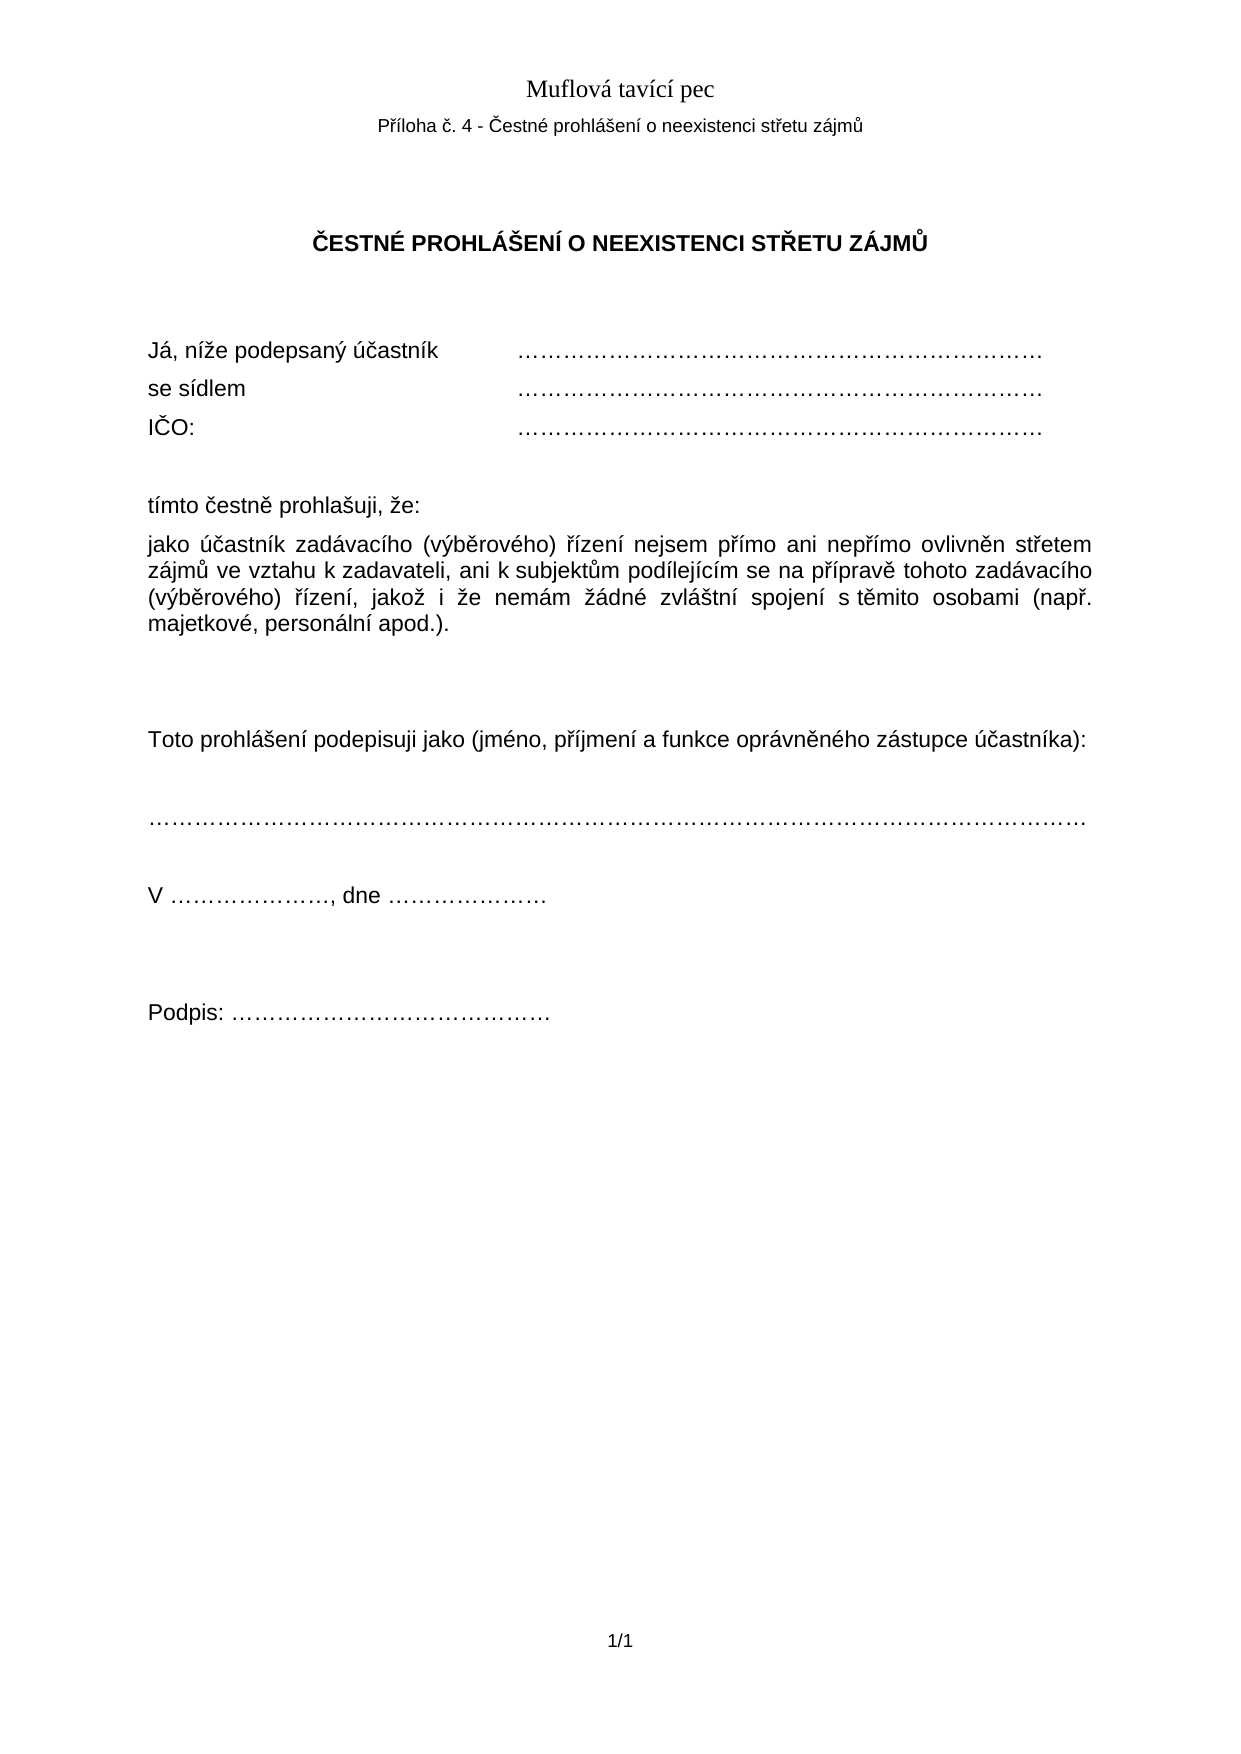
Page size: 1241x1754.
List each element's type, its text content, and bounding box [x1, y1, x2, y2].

text IČO: …………………………………………………………… [148, 414, 1093, 441]
text ČESTNÉ PROHLÁŠENÍ O NEEXISTENCI STŘETU ZÁJMŮ [148, 230, 1093, 285]
text V …………………, dne ………………… [148, 882, 1093, 908]
text jako účastník zadávacího (výběrového) řízení nejsem přímo ani nepřímo ovlivněn střetem zájmů ve vztahu k zadavateli, ani k subjektům podílejícím se na přípravě tohoto zadávacího (výběrového) řízení, jakož i že nemám žádné zvláštní spojení s těmito osobami (např. majetkové, personální apod.). [148, 531, 1093, 636]
text …………………………………………………………………………………………………………… [148, 804, 1093, 831]
text Toto prohlášení podepisuji jako (jméno, příjmení a funkce oprávněného zástupce účastníka): [148, 726, 1093, 753]
text tímto čestně prohlašuji, že: [148, 492, 1093, 518]
text se sídlem …………………………………………………………… [148, 375, 1093, 402]
text Já, níže podepsaný účastník …………………………………………………………… [148, 337, 1093, 363]
text Podpis: …………………………………… [148, 998, 1093, 1025]
